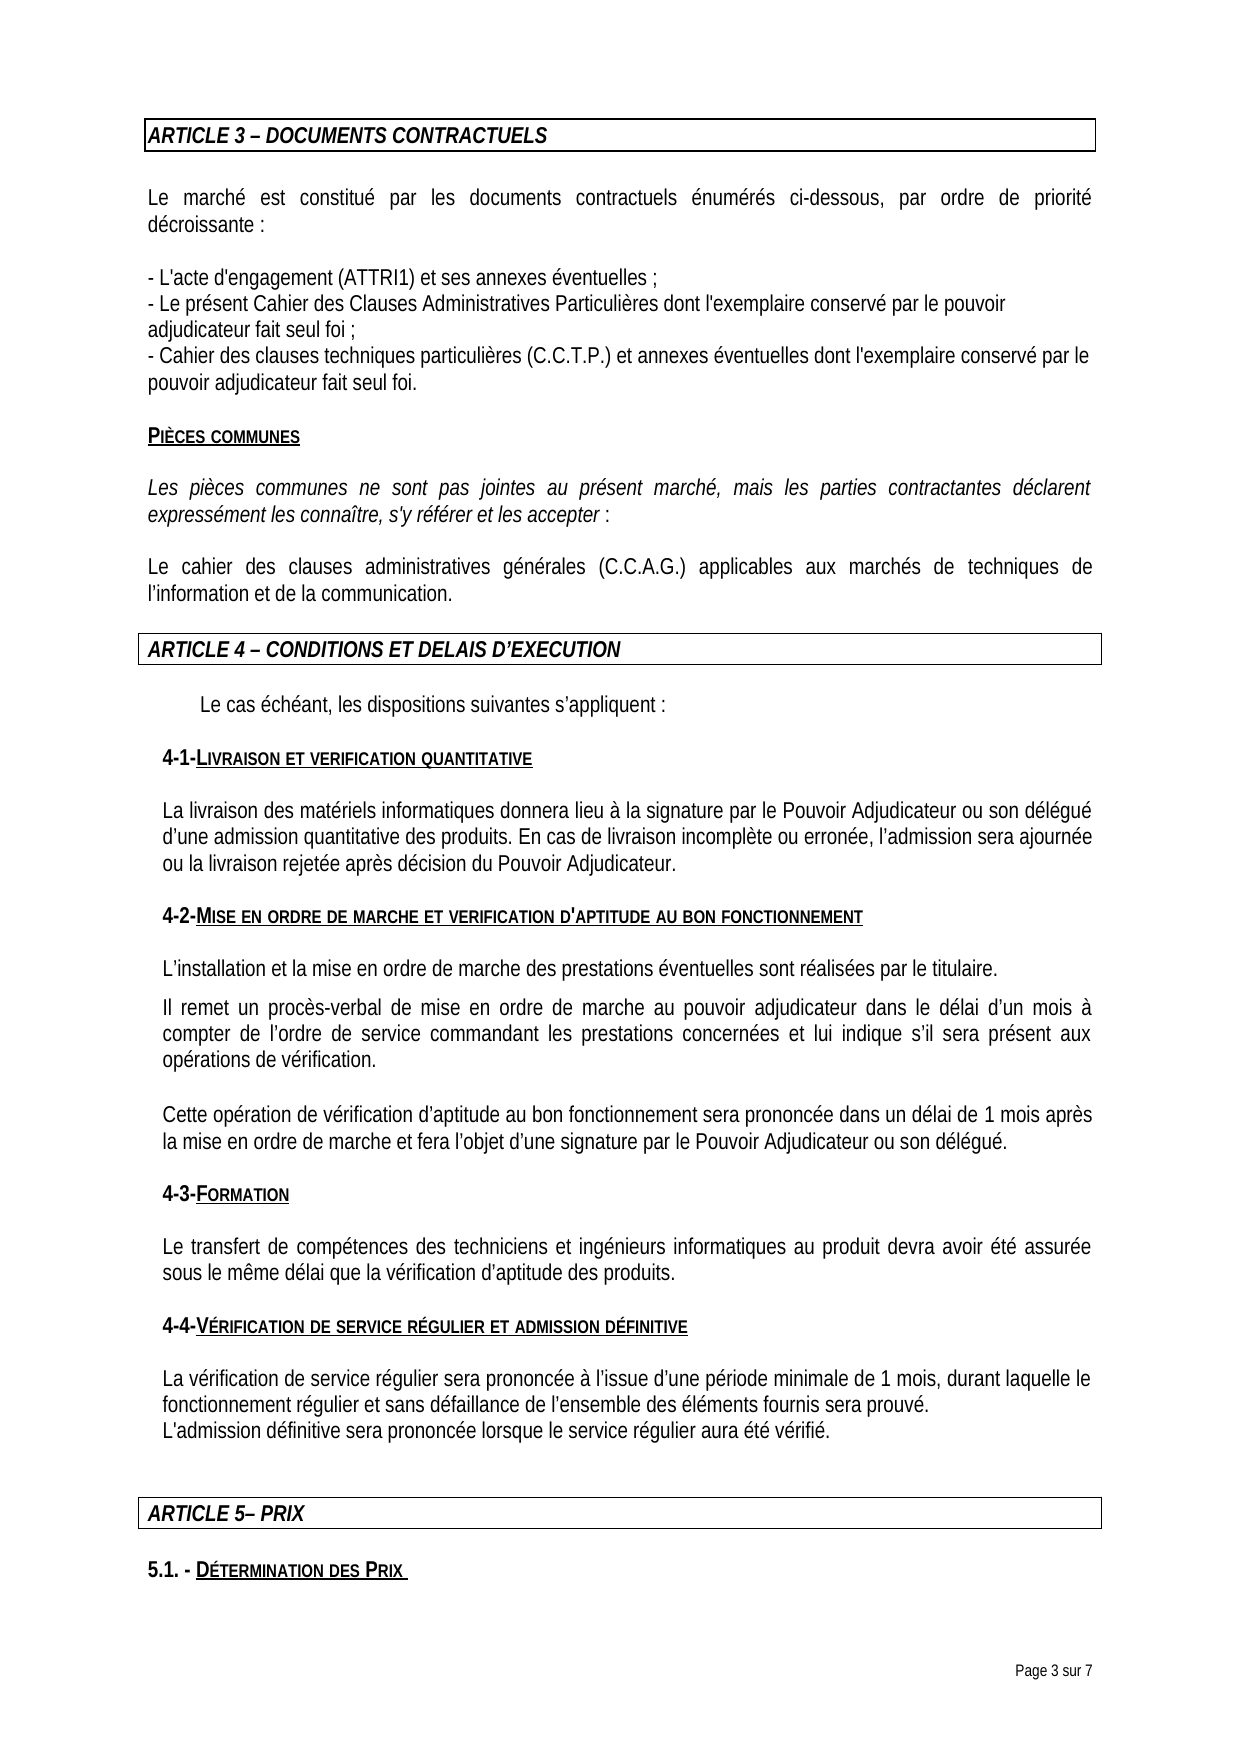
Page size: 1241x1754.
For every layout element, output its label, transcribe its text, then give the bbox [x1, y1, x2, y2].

text 4-3-Formation [162, 1180, 1092, 1207]
text ARTICLE 3 – DOCUMENTS CONTRACTUELS [146, 120, 1095, 150]
text 4-1-Livraison et verification quantitative [162, 744, 1092, 770]
text Cette opération de vérification d’aptitude au bon fonctionnement sera prononcée dans un délai de 1 mois après la mise en ordre de marche et fera l’objet d’une signature par le Pouvoir Adjudicateur ou son délégué. [162, 1101, 1092, 1154]
text Le marché est constitué par les documents contractuels énumérés ci-dessous, par ordre de priorité décroissante : [148, 184, 1092, 237]
text L’installation et la mise en ordre de marche des prestations éventuelles sont réalisées par le titulaire. [162, 955, 1092, 981]
text L'admission définitive sera prononcée lorsque le service régulier aura été vérifié. [162, 1417, 1092, 1444]
text - Le présent Cahier des Clauses Administratives Particulières dont l'exemplaire conservé par le pouvoir adjudicateur fait seul foi ; [148, 290, 1092, 342]
text Pièces communes [148, 422, 1092, 448]
text Il remet un procès-verbal de mise en ordre de marche au pouvoir adjudicateur dans le délai d’un mois à compter de l’ordre de service commandant les prestations concernées et lui indique s’il sera présent aux opérations de vérification. [162, 994, 1092, 1073]
text Les pièces communes ne sont pas jointes au présent marché, mais les parties contractantes déclarent expressément les connaître, s'y référer et les accepter : [148, 474, 1092, 527]
text Le cahier des clauses administratives générales (C.C.A.G.) applicables aux marchés de techniques de l’information et de la communication. [148, 553, 1092, 606]
text La livraison des matériels informatiques donnera lieu à la signature par le Pouvoir Adjudicateur ou son délégué d’une admission quantitative des produits. En cas de livraison incomplète ou erronée, l’admission sera ajournée ou la livraison rejetée après décision du Pouvoir Adjudicateur. [162, 797, 1092, 876]
text Le cas échéant, les dispositions suivantes s’appliquent : [200, 691, 1092, 718]
text - L'acte d'engagement (ATTRI1) et ses annexes éventuelles ; [148, 263, 1092, 290]
text La vérification de service régulier sera prononcée à l’issue d’une période minimale de 1 mois, durant laquelle le fonctionnement régulier et sans défaillance de l’ensemble des éléments fournis sera prouvé. [162, 1365, 1092, 1417]
text Le transfert de compétences des techniciens et ingénieurs informatiques au produit devra avoir été assurée sous le même délai que la vérification d’aptitude des produits. [162, 1233, 1092, 1286]
text - Cahier des clauses techniques particulières (C.C.T.P.) et annexes éventuelles dont l'exemplaire conservé par le pouvoir adjudicateur fait seul foi. [148, 342, 1092, 395]
subtitle ARTICLE 5– PRIX [139, 1498, 1101, 1528]
text 4-4-Vérification de service régulier et admission définitive [162, 1312, 1092, 1338]
text 4-2-Mise en ordre de marche et verification d'aptitude au bon fonctionnement [162, 902, 1092, 928]
subtitle ARTICLE 4 – CONDITIONS ET DELAIS D’EXECUTION [139, 634, 1101, 664]
text 5.1. - Détermination des Prix [148, 1556, 1092, 1582]
